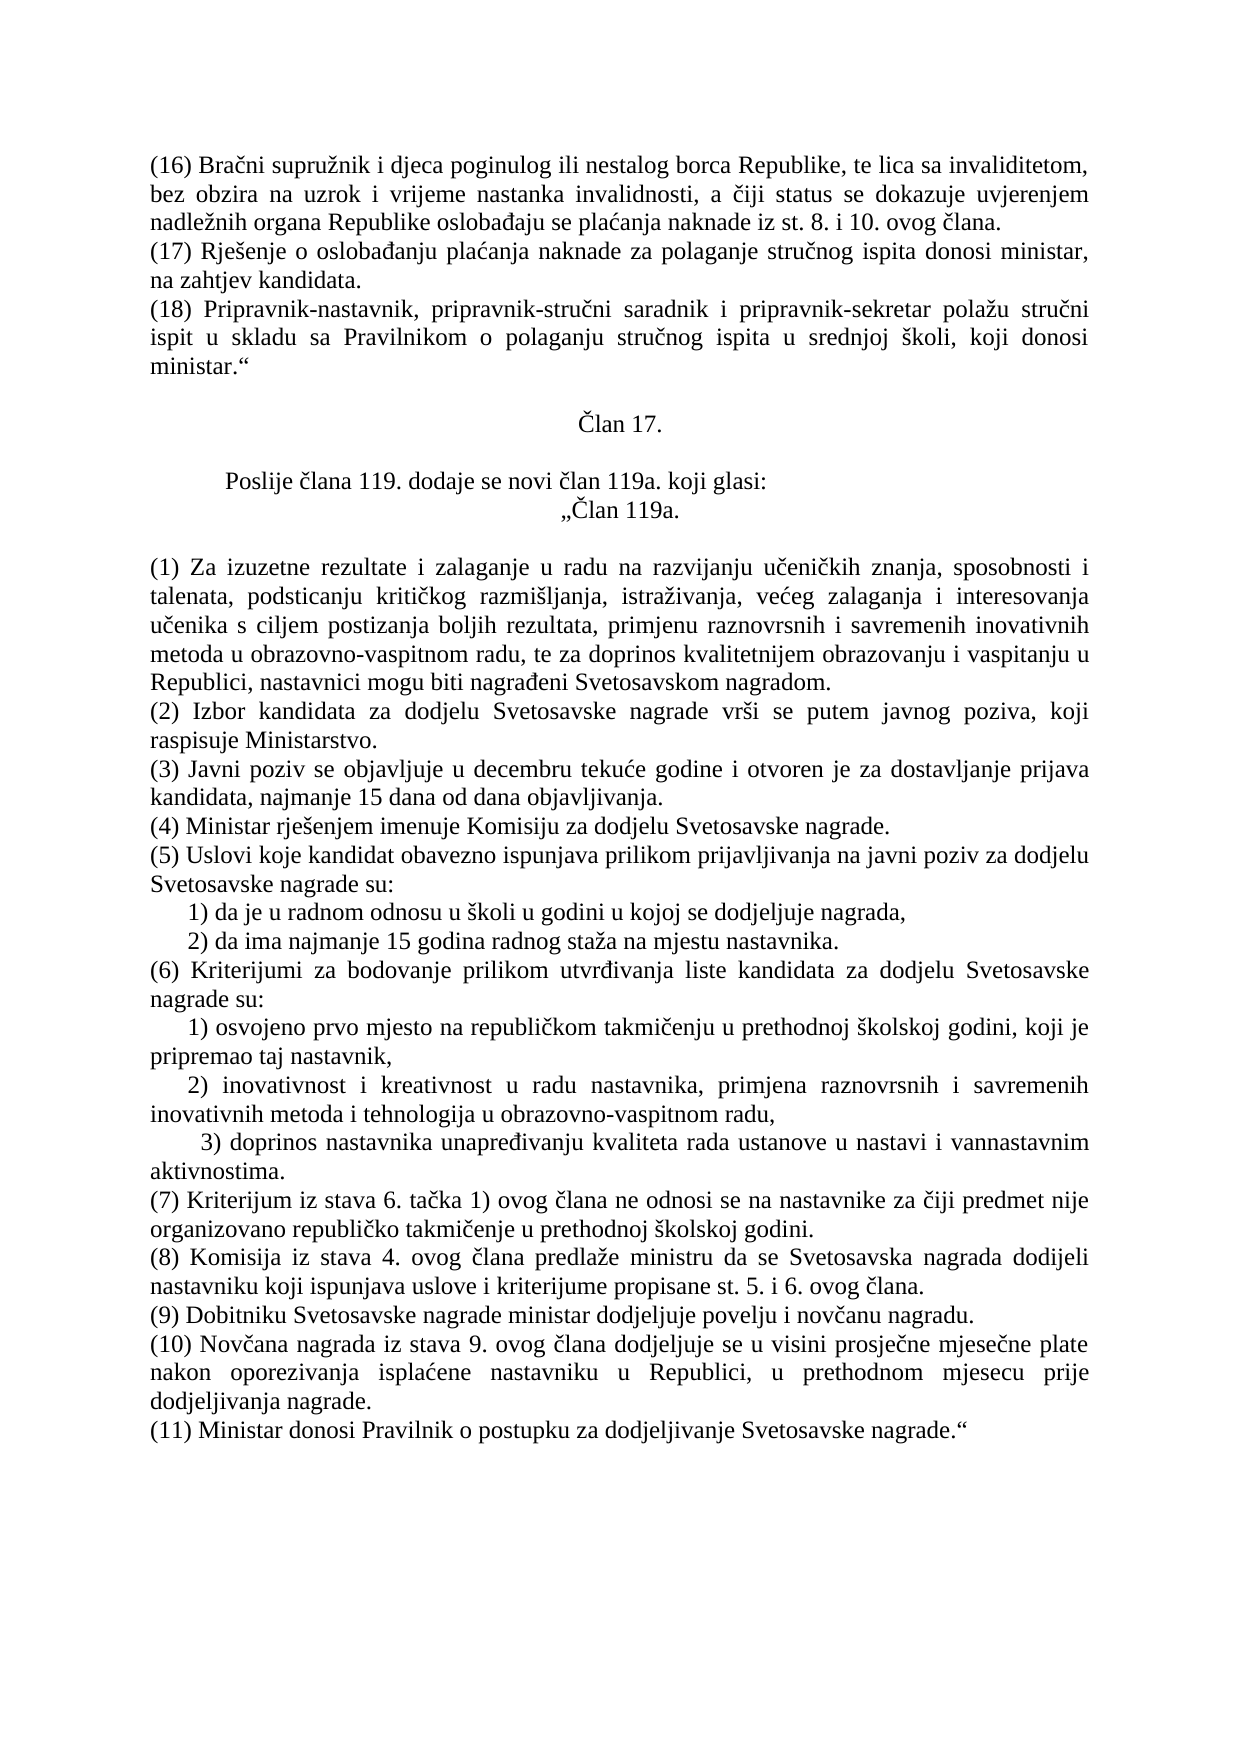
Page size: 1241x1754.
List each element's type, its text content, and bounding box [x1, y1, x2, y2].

text „Član 119a. [150, 495, 1090, 524]
text Član 17. [150, 409, 1090, 437]
text Poslije člana 119. dodaje se novi član 119a. koji glasi: [150, 466, 1090, 495]
text (9) Dobitniku Svetosavske nagrade ministar dodjeljuje povelju i novčanu nagradu. [150, 1300, 1090, 1329]
text (10) Novčana nagrada iz stava 9. ovog člana dodjeljuje se u visini prosječne mjesečne plate nakon oporezivanja isplaćene nastavniku u Republici, u prethodnom mjesecu prije dodjeljivanja nagrade. [150, 1329, 1090, 1415]
text 1) osvojeno prvo mjesto na republičkom takmičenju u prethodnoj školskoj godini, koji je pripremao taj nastavnik, [150, 1012, 1090, 1070]
text 3) doprinos nastavnika unapređivanju kvaliteta rada ustanove u nastavi i vannastavnim aktivnostima. [150, 1127, 1090, 1185]
text (4) Ministar rješenjem imenuje Komisiju za dodjelu Svetosavske nagrade. [150, 811, 1090, 840]
text (8) Komisija iz stava 4. ovog člana predlaže ministru da se Svetosavska nagrada dodijeli nastavniku koji ispunjava uslove i kriterijume propisane st. 5. i 6. ovog člana. [150, 1242, 1090, 1300]
text (7) Kriterijum iz stava 6. tačka 1) ovog člana ne odnosi se na nastavnike za čiji predmet nije organizovano republičko takmičenje u prethodnoj školskoj godini. [150, 1185, 1090, 1242]
text (5) Uslovi koje kandidat obavezno ispunjava prilikom prijavljivanja na javni poziv za dodjelu Svetosavske nagrade su: [150, 840, 1090, 897]
text (11) Ministar donosi Pravilnik o postupku za dodjeljivanje Svetosavske nagrade.“ [150, 1415, 1090, 1444]
text (1) Za izuzetne rezultate i zalaganje u radu na razvijanju učeničkih znanja, sposobnosti i talenata, podsticanju kritičkog razmišljanja, istraživanja, većeg zalaganja i interesovanja učenika s ciljem postizanja boljih rezultata, primjenu raznovrsnih i savremenih inovativnih metoda u obrazovno-vaspitnom radu, te za doprinos kvalitetnijem obrazovanju i vaspitanju u Republici, nastavnici mogu biti nagrađeni Svetosavskom nagradom. [150, 552, 1090, 696]
text 2) inovativnost i kreativnost u radu nastavnika, primjena raznovrsnih i savremenih inovativnih metoda i tehnologija u obrazovno-vaspitnom radu, [150, 1070, 1090, 1127]
text (18) Pripravnik-nastavnik, pripravnik-stručni saradnik i pripravnik-sekretar polažu stručni ispit u skladu sa Pravilnikom o polaganju stručnog ispita u srednjoj školi, koji donosi ministar.“ [150, 294, 1090, 380]
text (2) Izbor kandidata za dodjelu Svetosavske nagrade vrši se putem javnog poziva, koji raspisuje Ministarstvo. [150, 696, 1090, 754]
text 2) da ima najmanje 15 godina radnog staža na mjestu nastavnika. [150, 926, 1090, 955]
text (17) Rješenje o oslobađanju plaćanja naknade za polaganje stručnog ispita donosi ministar, na zahtjev kandidata. [150, 236, 1090, 294]
text (6) Kriterijumi za bodovanje prilikom utvrđivanja liste kandidata za dodjelu Svetosavske nagrade su: [150, 955, 1090, 1012]
text (3) Javni poziv se objavljuje u decembru tekuće godine i otvoren je za dostavljanje prijava kandidata, najmanje 15 dana od dana objavljivanja. [150, 754, 1090, 811]
text 1) da je u radnom odnosu u školi u godini u kojoj se dodjeljuje nagrada, [150, 897, 1090, 926]
text (16) Bračni supružnik i djeca poginulog ili nestalog borca Republike, te lica sa invaliditetom, bez obzira na uzrok i vrijeme nastanka invalidnosti, a čiji status se dokazuje uvjerenjem nadležnih organa Republike oslobađaju se plaćanja naknade iz st. 8. i 10. ovog člana. [150, 150, 1090, 236]
